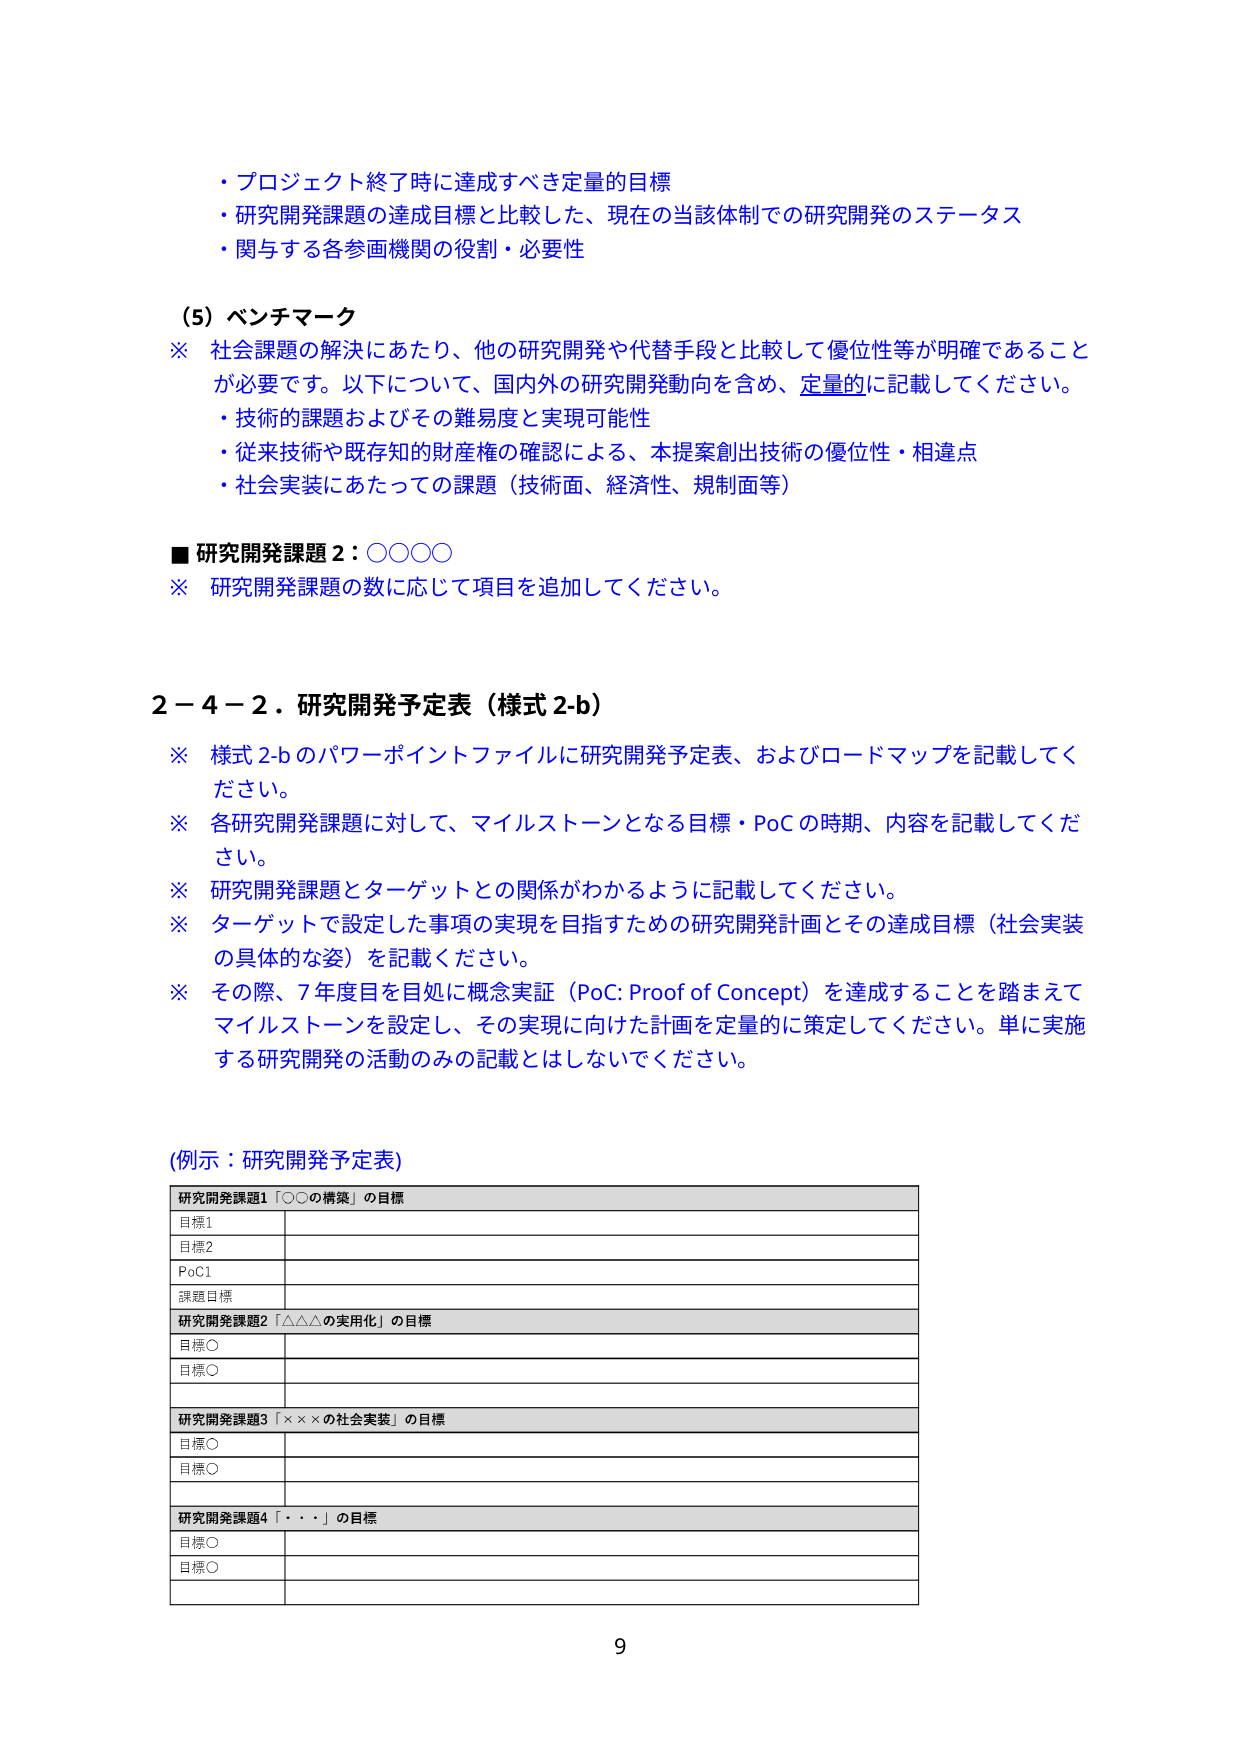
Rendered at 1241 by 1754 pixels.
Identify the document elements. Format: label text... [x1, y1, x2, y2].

text ※ 研究開発課題とターゲットとの関係がわかるように記載してください。 [169, 872, 1092, 906]
text ・研究開発課題の達成目標と比較した、現在の当該体制での研究開発のステータス [213, 197, 1092, 231]
text ※ 各研究開発課題に対して、マイルストーンとなる目標・PoCの時期、内容を記載してください。 [169, 805, 1092, 872]
text ・プロジェクト終了時に達成すべき定量的目標 [213, 164, 1092, 197]
text (例示：研究開発予定表) [169, 1142, 1092, 1176]
text ※ 研究開発課題の数に応じて項目を追加してください。 [169, 569, 1092, 602]
text ・従来技術や既存知的財産権の確認による、本提案創出技術の優位性・相違点 [213, 434, 1092, 467]
text ・社会実装にあたっての課題（技術面、経済性、規制面等） [213, 467, 1092, 501]
subtitle ２－４－２．研究開発予定表（様式2-b） [148, 670, 1092, 737]
text ※ 社会課題の解決にあたり、他の研究開発や代替手段と比較して優位性等が明確であることが必要です。以下について、国内外の研究開発動向を含め、定量的に記載してください。 [169, 332, 1092, 400]
text ※ その際、7年度目を目処に概念実証（PoC: Proof of Concept）を達成することを踏まえてマイルストーンを設定し、その実現に向けた計画を定量的に策定してください。単に実施する研究開発の活動のみの記載とはしないでください。 [169, 974, 1092, 1075]
text ※ 様式2-bのパワーポイントファイルに研究開発予定表、およびロードマップを記載してください。 [169, 737, 1092, 805]
text ・技術的課題およびその難易度と実現可能性 [213, 400, 1092, 434]
text ■ 研究開発課題2：○○○○ [169, 535, 1092, 569]
text （5）ベンチマーク [169, 299, 1092, 332]
picture [169, 1185, 920, 1606]
text ※ ターゲットで設定した事項の実現を目指すための研究開発計画とその達成目標（社会実装の具体的な姿）を記載ください。 [169, 906, 1092, 974]
text ・関与する各参画機関の役割・必要性 [213, 231, 1092, 265]
